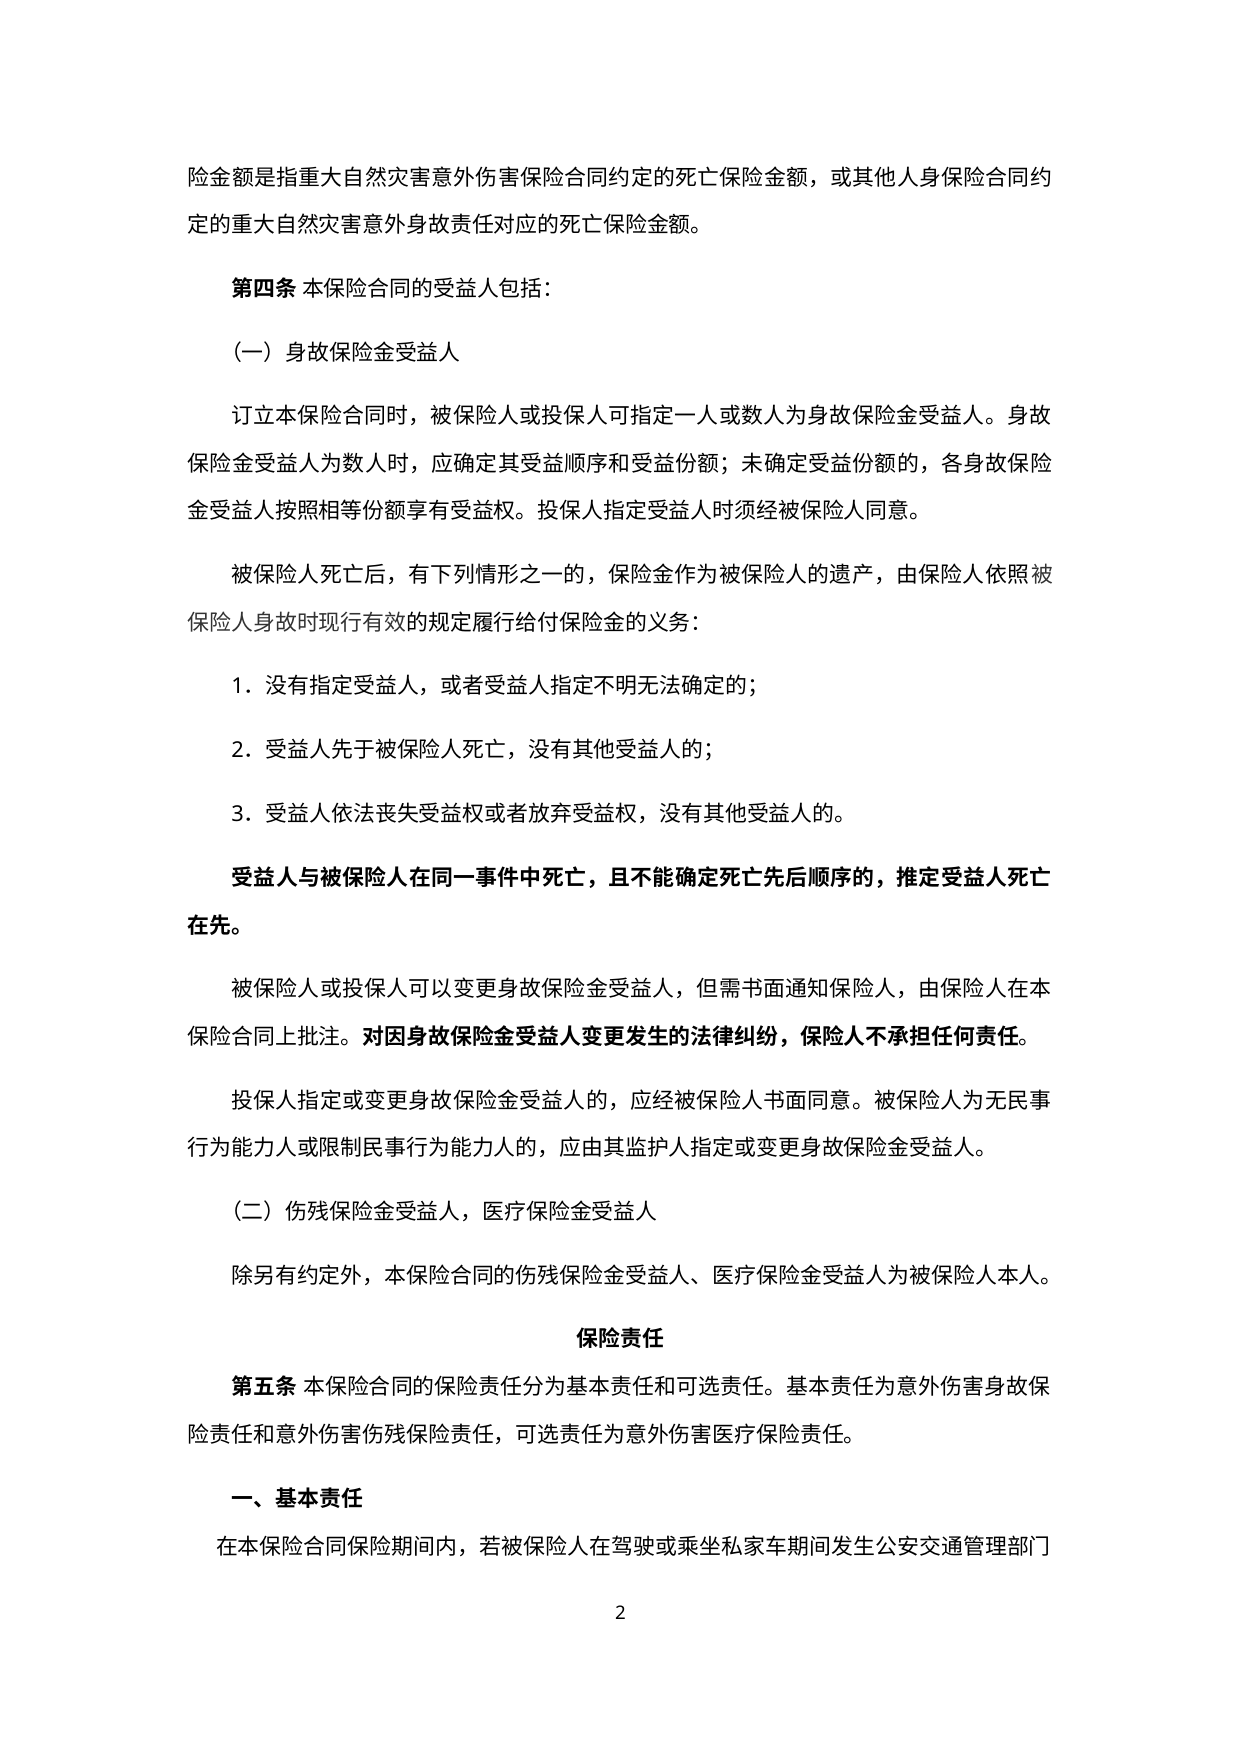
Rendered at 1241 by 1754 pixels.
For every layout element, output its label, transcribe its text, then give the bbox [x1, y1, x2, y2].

text 保险责任 [187, 1321, 1053, 1353]
text （一）身故保险金受益人 [187, 335, 1053, 366]
text 3．受益人依法丧失受益权或者放弃受益权，没有其他受益人的。 [187, 796, 1053, 828]
text 被保险人或投保人可以变更身故保险金受益人，但需书面通知保险人，由保险人在本保险合同上批注。对因身故保险金受益人变更发生的法律纠纷，保险人不承担任何责任。 [187, 971, 1053, 1051]
text 2．受益人先于被保险人死亡，没有其他受益人的； [187, 732, 1053, 764]
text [187, 1528, 1053, 1561]
text 订立本保险合同时，被保险人或投保人可指定一人或数人为身故保险金受益人。身故保险金受益人为数人时，应确定其受益顺序和受益份额；未确定受益份额的，各身故保险金受益人按照相等份额享有受益权。投保人指定受益人时须经被保险人同意。 [187, 398, 1053, 525]
text 一、基本责任 [187, 1481, 1053, 1512]
text 第四条 本保险合同的受益人包括： [187, 271, 1053, 303]
text （二）伤残保险金受益人，医疗保险金受益人 [187, 1194, 1053, 1226]
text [187, 160, 1053, 239]
text 投保人指定或变更身故保险金受益人的，应经被保险人书面同意。被保险人为无民事行为能力人或限制民事行为能力人的，应由其监护人指定或变更身故保险金受益人。 [187, 1083, 1053, 1162]
text 第五条 本保险合同的保险责任分为基本责任和可选责任。基本责任为意外伤害身故保险责任和意外伤害伤残保险责任，可选责任为意外伤害医疗保险责任。 [187, 1369, 1053, 1448]
text 除另有约定外，本保险合同的伤残保险金受益人、医疗保险金受益人为被保险人本人。 [187, 1258, 1053, 1289]
text 受益人与被保险人在同一事件中死亡，且不能确定死亡先后顺序的，推定受益人死亡在先。 [187, 860, 1053, 939]
text 被保险人死亡后，有下列情形之一的，保险金作为被保险人的遗产，由保险人依照被保险人身故时现行有效的规定履行给付保险金的义务： [187, 557, 1053, 636]
text 1．没有指定受益人，或者受益人指定不明无法确定的； [187, 668, 1053, 700]
